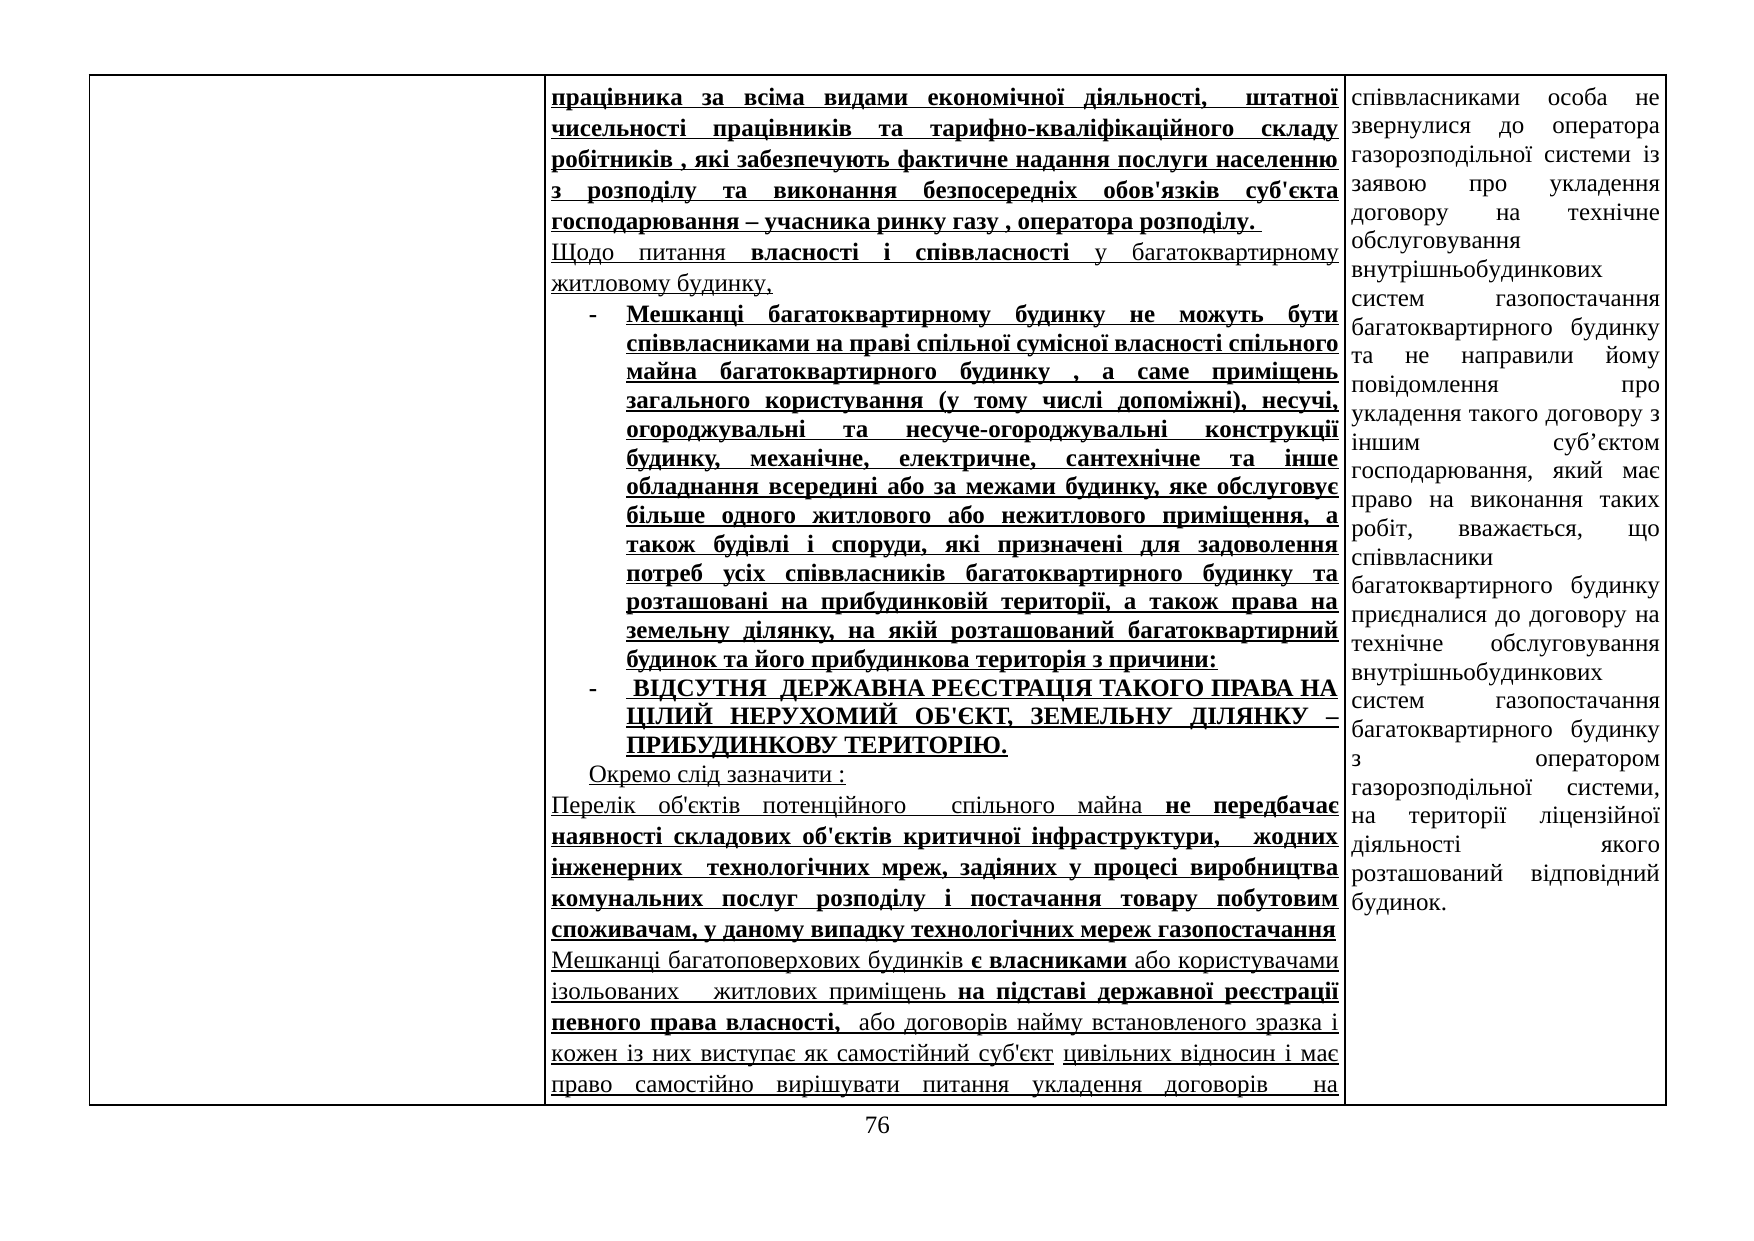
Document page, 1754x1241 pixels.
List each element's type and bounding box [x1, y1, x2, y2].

table_cell [1346, 76, 1665, 1104]
table_cell [546, 76, 1344, 1104]
table_cell [90, 76, 544, 1104]
